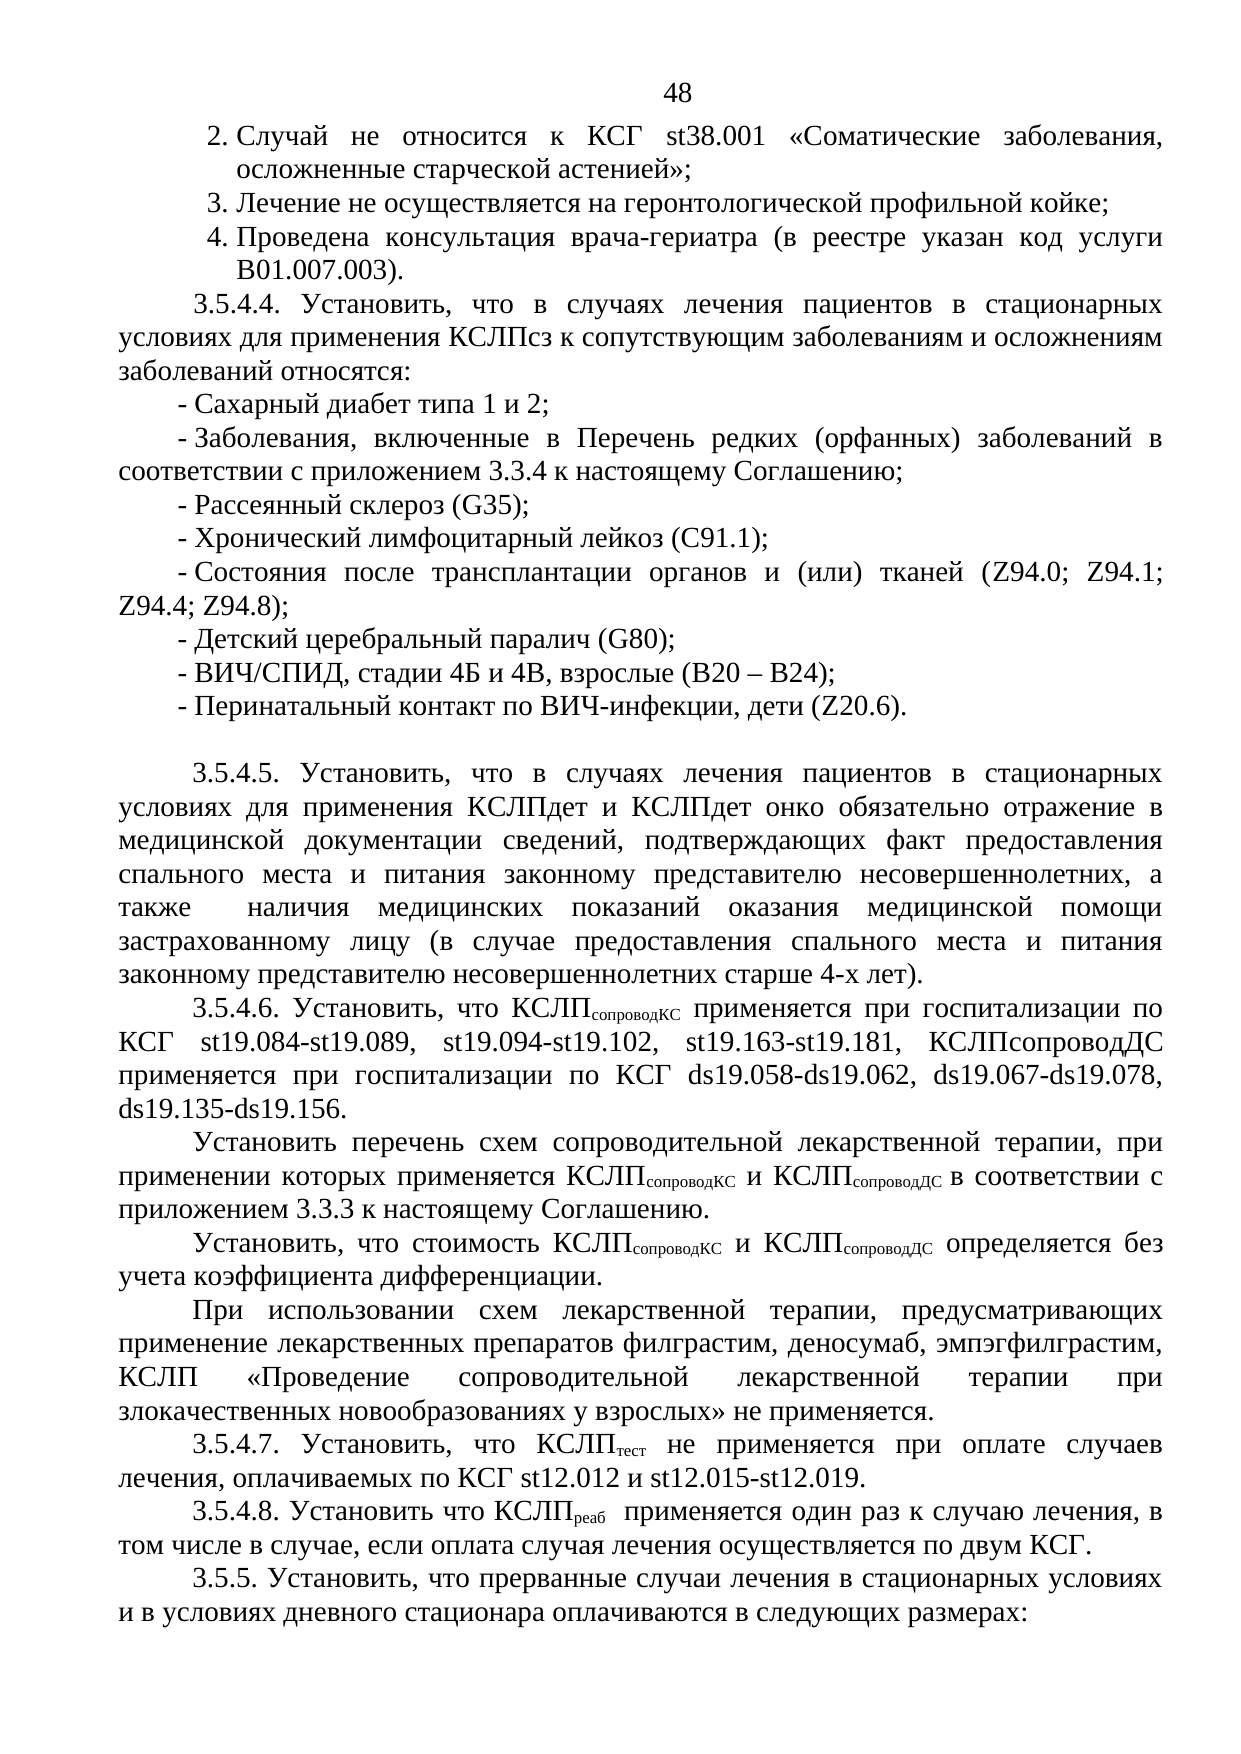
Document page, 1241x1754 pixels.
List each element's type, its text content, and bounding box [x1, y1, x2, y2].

text При использовании схем лекарственной терапии, предусматривающих применение лекарственных препаратов филграстим, деносумаб, эмпэгфилграстим, КСЛП «Проведение сопроводительной лекарственной терапии при злокачественных новообразованиях у взрослых» не применяется. [118, 1292, 1163, 1426]
text - Сахарный диабет типа 1 и 2; [118, 386, 1163, 420]
text 3.5.4.4. Установить, что в случаях лечения пациентов в стационарных условиях для применения КСЛПсз к сопутствующим заболеваниям и осложнениям заболеваний относятся: [118, 286, 1163, 386]
text 3.5.4.8. Установить что КСЛПреаб применяется один раз к случаю лечения, в том числе в случае, если оплата случая лечения осуществляется по двум КСГ. [118, 1493, 1163, 1560]
text - Перинатальный контакт по ВИЧ-инфекции, дети (Z20.6). [118, 688, 1163, 722]
text - Хронический лимфоцитарный лейкоз (С91.1); [118, 521, 1163, 554]
list Случай не относится к КСГ st38.001 «Соматические заболевания, осложненные старческой астенией»; [207, 118, 1163, 185]
text - Состояния после трансплантации органов и (или) тканей (Z94.0; Z94.1; Z94.4; Z94.8); [118, 554, 1163, 621]
text Установить перечень схем сопроводительной лекарственной терапии, при применении которых применяется КСЛПсопроводКС и КСЛПсопроводДС в соответствии с приложением 3.3.3 к настоящему Соглашению. [118, 1124, 1163, 1225]
text Установить, что стоимость КСЛПсопроводКС и КСЛПсопроводДС определяется без учета коэффициента дифференциации. [118, 1225, 1163, 1292]
list Проведена консультация врача-гериатра (в реестре указан код услуги B01.007.003). [207, 219, 1163, 286]
text 3.5.4.5. Установить, что в случаях лечения пациентов в стационарных условиях для применения КСЛПдет и КСЛПдет онко обязательно отражение в медицинской документации сведений, подтверждающих факт предоставления спального места и питания законному представителю несовершеннолетних, а также наличия медицинских показаний оказания медицинской помощи застрахованному лицу (в случае предоставления спального места и питания законному представителю несовершеннолетних старше 4-х лет). [118, 755, 1163, 990]
text - ВИЧ/СПИД, стадии 4Б и 4В, взрослые (B20 – B24); [118, 655, 1163, 688]
text - Заболевания, включенные в Перечень редких (орфанных) заболеваний в соответствии с приложением 3.3.4 к настоящему Соглашению; [118, 420, 1163, 487]
text 3.5.4.7. Установить, что КСЛПтест не применяется при оплате случаев лечения, оплачиваемых по КСГ st12.012 и st12.015-st12.019. [118, 1426, 1163, 1493]
text 3.5.5. Установить, что прерванные случаи лечения в стационарных условиях и в условиях дневного стационара оплачиваются в следующих размерах: [118, 1560, 1163, 1627]
list Лечение не осуществляется на геронтологической профильной койке; [207, 185, 1163, 219]
text - Рассеянный склероз (G35); [118, 487, 1163, 521]
text - Детский церебральный паралич (G80); [118, 621, 1163, 655]
text 3.5.4.6. Установить, что КСЛПсопроводКС применяется при госпитализации по КСГ st19.084-st19.089, st19.094-st19.102, st19.163-st19.181, КСЛПсопроводДС применяется при госпитализации по КСГ ds19.058-ds19.062, ds19.067-ds19.078, ds19.135-ds19.156. [118, 990, 1163, 1124]
